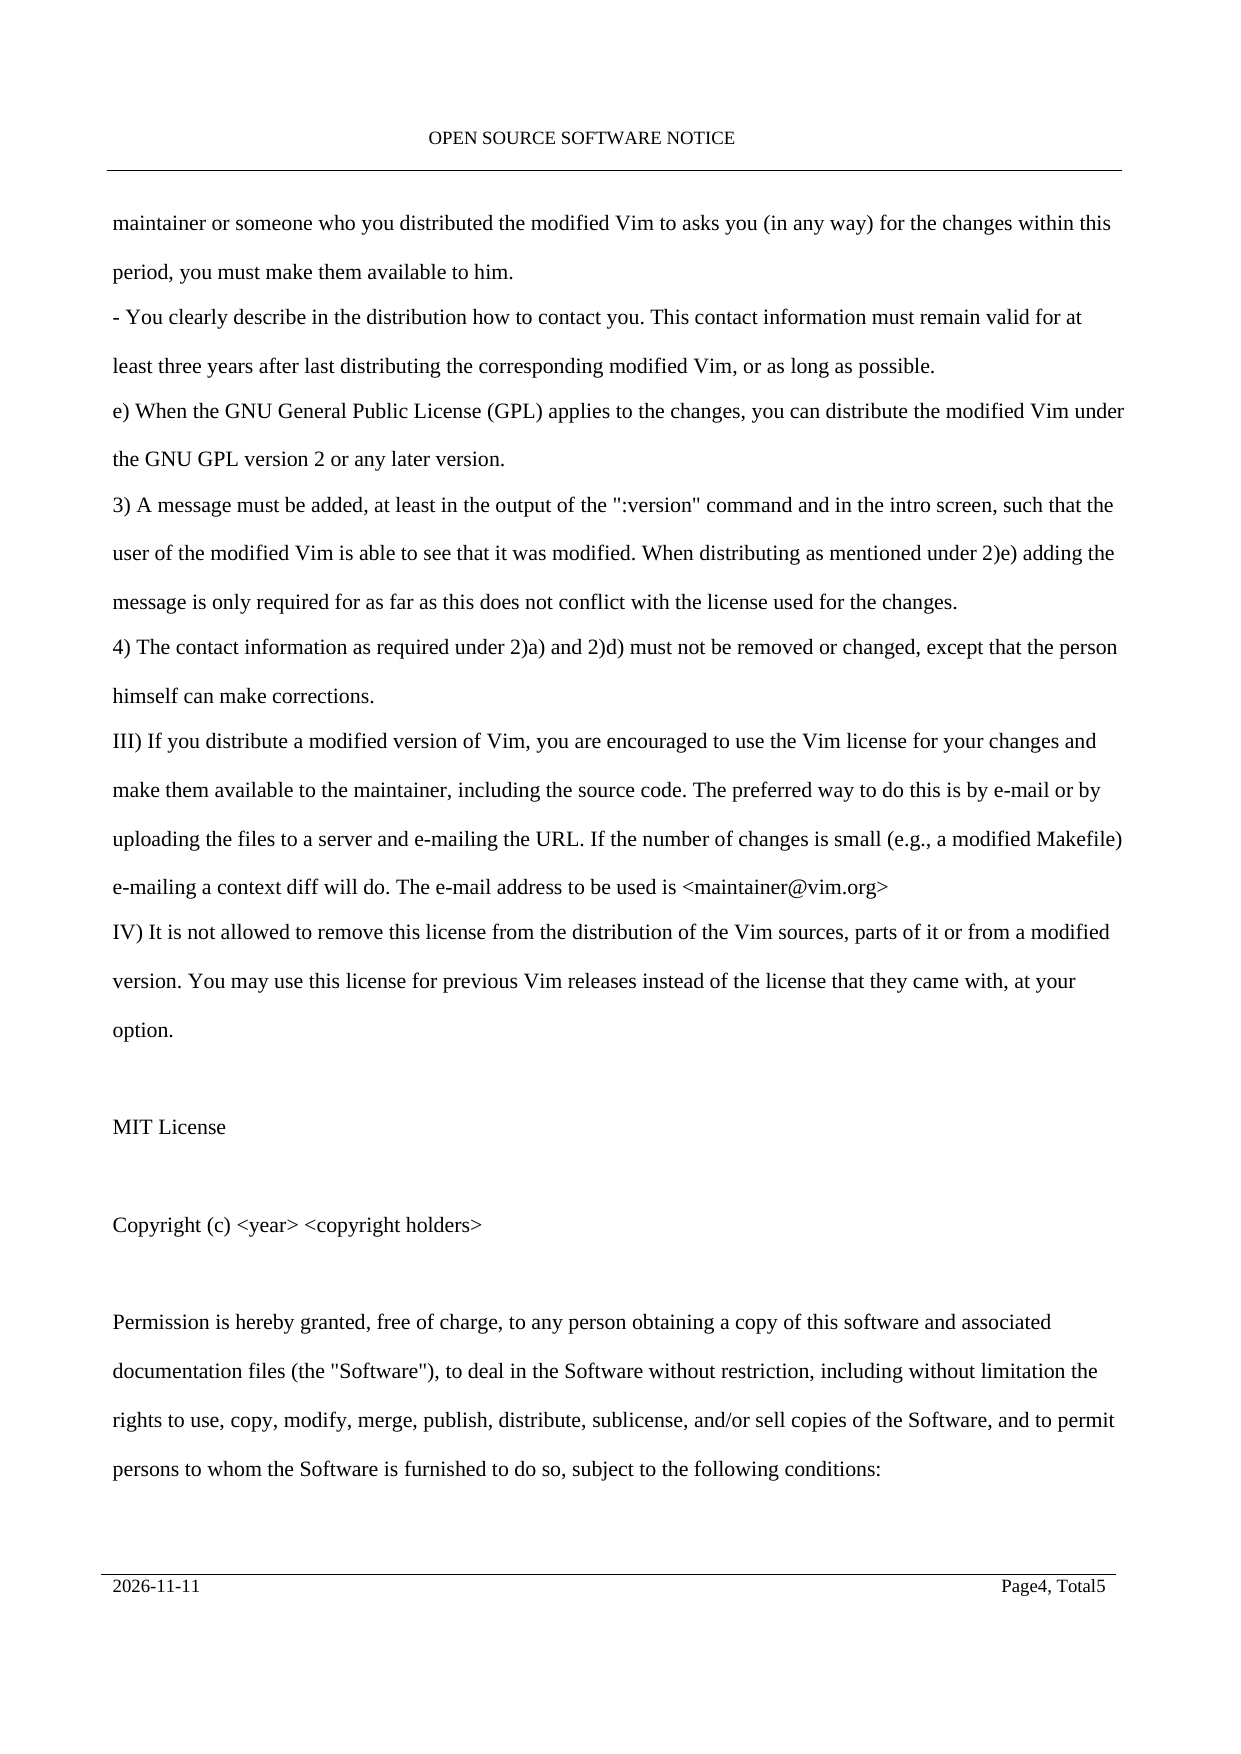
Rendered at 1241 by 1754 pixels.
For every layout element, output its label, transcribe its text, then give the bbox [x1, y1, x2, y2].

text - You clearly describe in the distribution how to contact you. This contact information must remain valid for at least three years after last distributing the corresponding modified Vim, or as long as possible. [112, 300, 1128, 381]
text e) When the GNU General Public License (GPL) applies to the changes, you can distribute the modified Vim under the GNU GPL version 2 or any later version. [112, 394, 1128, 475]
text 3) A message must be added, at least in the output of the ":version" command and in the intro screen, such that the user of the modified Vim is able to see that it was modified. When distributing as mentioned under 2)e) adding the message is only required for as far as this does not conflict with the license used for the changes. [112, 488, 1128, 618]
text III) If you distribute a modified version of Vim, you are encouraged to use the Vim license for your changes and make them available to the maintainer, including the source code. The preferred way to do this is by e-mail or by uploading the files to a server and e-mailing the URL. If the number of changes is small (e.g., a modified Makefile) e-mailing a context diff will do. The e-mail address to be used is <maintainer@vim.org> [112, 724, 1128, 903]
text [112, 206, 1128, 288]
text 4) The contact information as required under 2)a) and 2)d) must not be removed or changed, except that the person himself can make corrections. [112, 631, 1128, 712]
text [112, 916, 1128, 1484]
